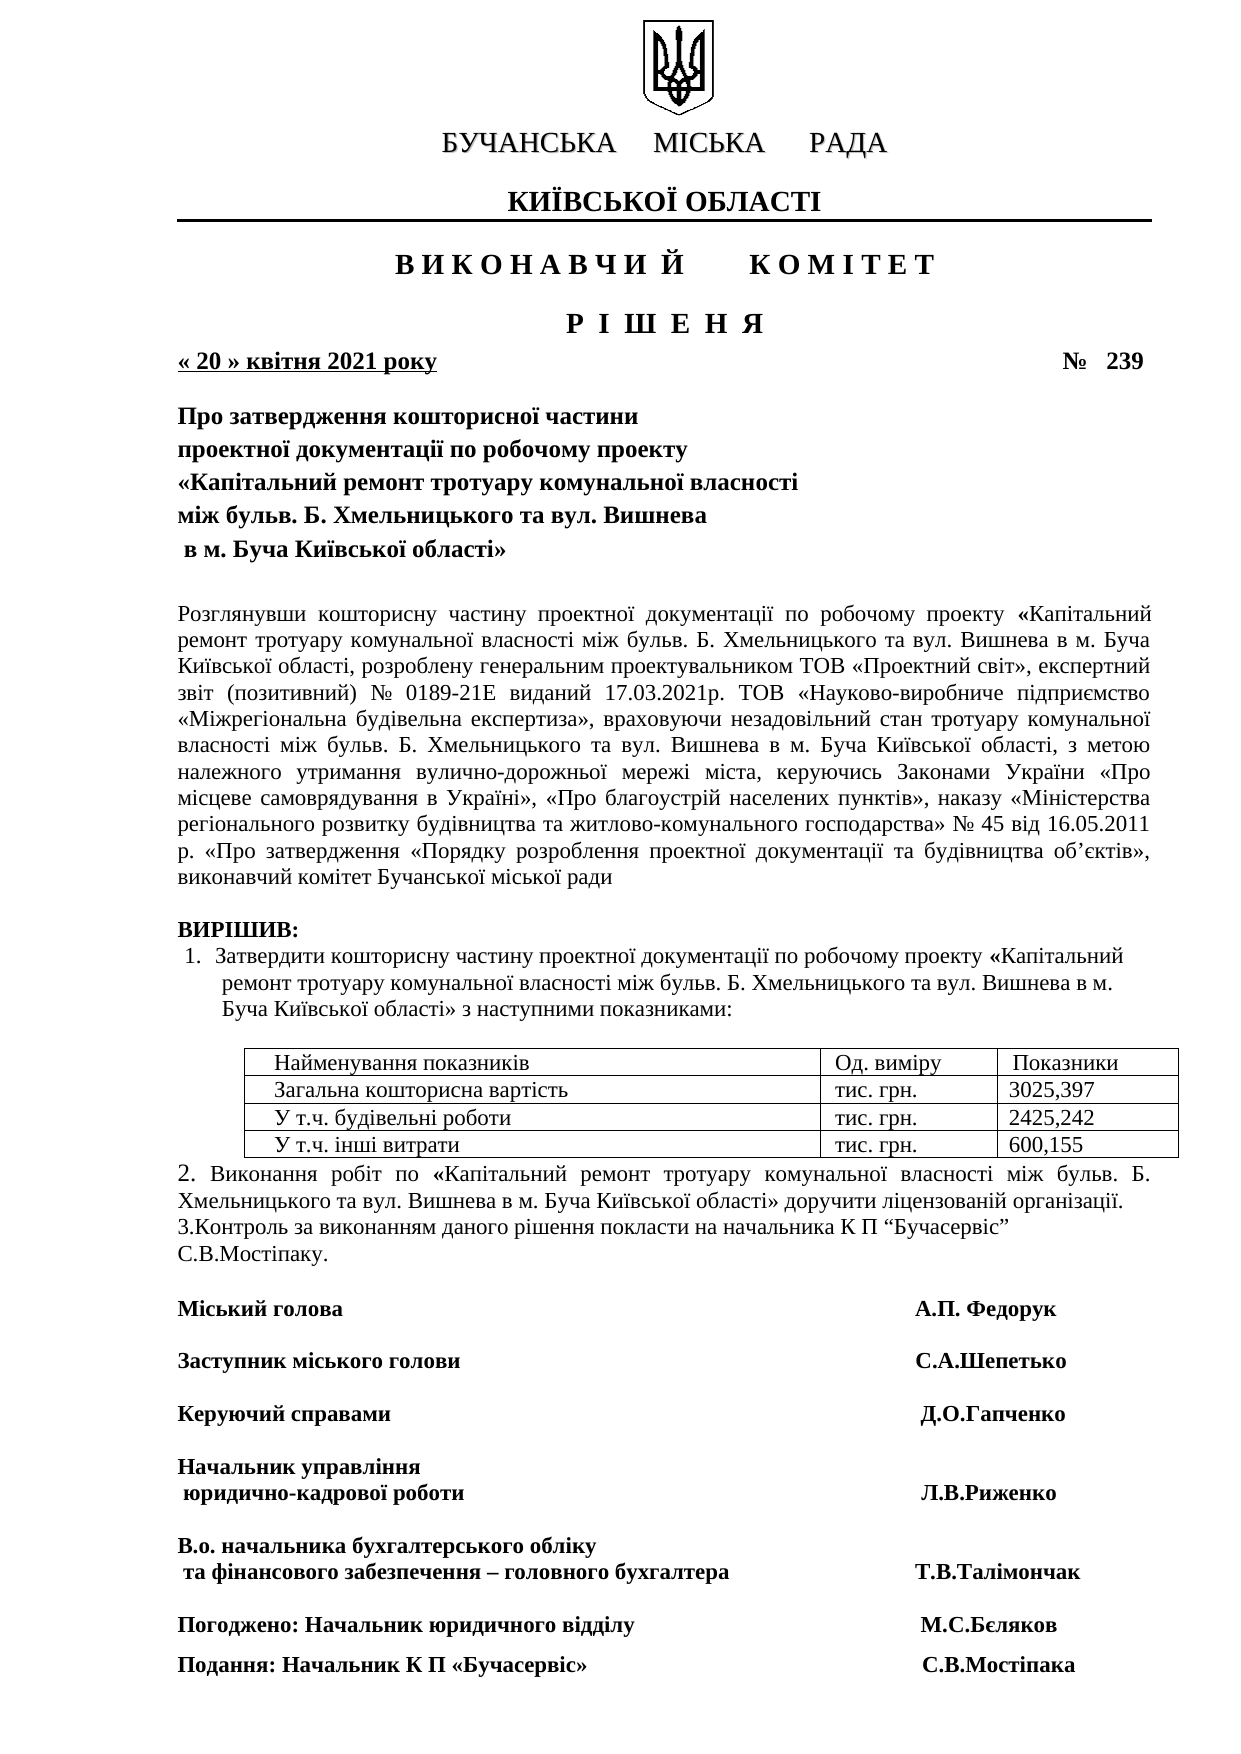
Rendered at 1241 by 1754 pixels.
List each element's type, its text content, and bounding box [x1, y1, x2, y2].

text проектної документації по робочому проекту [177, 434, 1149, 463]
text Керуючий справами Д.О.Гапченко [177, 1400, 1152, 1427]
text Начальник управління [177, 1453, 1152, 1479]
table_cell 600,155 [998, 1131, 1178, 1157]
table_cell 2425,242 [998, 1104, 1178, 1130]
text Погоджено: Начальник юридичного відділу М.С.Бєляков [177, 1611, 1152, 1637]
text БУЧАНСЬКА МІСЬКА РАДА [177, 125, 1152, 159]
table_cell У т.ч. інші витрати [245, 1131, 820, 1157]
table_cell тис. грн. [821, 1131, 997, 1157]
text в м. Буча Київської області» [177, 534, 1149, 562]
table_cell 3025,397 [998, 1076, 1178, 1102]
table_cell тис. грн. [821, 1104, 997, 1130]
text « 20 » квітня 2021 року № 239 [177, 346, 1152, 374]
table_cell У т.ч. будівельні роботи [245, 1104, 820, 1130]
list Затвердити кошторисну частину проектної документації по робочому проекту «Капітальний ремонт тротуару комунальної власності між бульв. Б. Хмельницького та вул. Вишнева в м. Буча Київської області» з наступними показниками: [184, 942, 1152, 1021]
text та фінансового забезпечення – головного бухгалтера Т.В.Талімончак [177, 1558, 1152, 1585]
text Подання: Начальник К П «Бучасервіс» С.В.Мостіпака [177, 1651, 1152, 1677]
text Розглянувши кошторисну частину проектної документації по робочому проекту «Капітальний ремонт тротуару комунальної власності між бульв. Б. Хмельницького та вул. Вишнева в м. Буча Київської області, розроблену генеральним проектувальником ТОВ «Проектний світ», експертний звіт (позитивний) № 0189-21Е виданий 17.03.2021р. ТОВ «Науково-виробниче підприємство «Міжрегіональна будівельна експертиза», враховуючи незадовільний стан тротуару комунальної власності між бульв. Б. Хмельницького та вул. Вишнева в м. Буча Київської області, з метою належного утримання вулично-дорожньої мережі міста, керуючись Законами України «Про місцеве самоврядування в Україні», «Про благоустрій населених пунктів», наказу «Міністерства регіонального розвитку будівництва та житлово-комунального господарства» № 45 від 16.05.2011 р. «Про затвердження «Порядку розроблення проектної документації та будівництва об’єктів», виконавчий комітет Бучанської міської ради [177, 600, 1152, 889]
table_header Показники [998, 1049, 1178, 1075]
subtitle Р І Ш Е Н Я [177, 306, 1152, 339]
table_cell тис. грн. [821, 1076, 997, 1102]
table_header Од. виміру [821, 1049, 997, 1075]
text «Капітальний ремонт тротуару комунальної власності [177, 467, 1149, 496]
text В.о. начальника бухгалтерського обліку [177, 1532, 1152, 1558]
text 2. Виконання робіт по «Капітальний ремонт тротуару комунальної власності між бульв. Б. Хмельницького та вул. Вишнева в м. Буча Київської області» доручити ліцензованій організації. [177, 1158, 1152, 1213]
table_cell Загальна кошторисна вартість [245, 1076, 820, 1102]
text між бульв. Б. Хмельницького та вул. Вишнева [177, 500, 1149, 529]
text Про затвердження кошторисної частини [177, 401, 1149, 429]
subtitle КИЇВСЬКОЇ ОБЛАСТІ [177, 184, 1152, 219]
text ВИРІШИВ: [177, 916, 1152, 942]
subtitle В И К О Н А В Ч И Й К О М І Т Е Т [177, 247, 1152, 281]
table_header Найменування показників [245, 1049, 820, 1075]
text 3.Контроль за виконанням даного рішення покласти на начальника К П “Бучасервіс” С.В.Мостіпаку. [177, 1213, 1152, 1266]
text Заступник міського голови С.А.Шепетько [177, 1348, 1152, 1374]
text юридично-кадрової роботи Л.В.Риженко [177, 1479, 1152, 1506]
text Міський голова А.П. Федорук [177, 1295, 1152, 1321]
